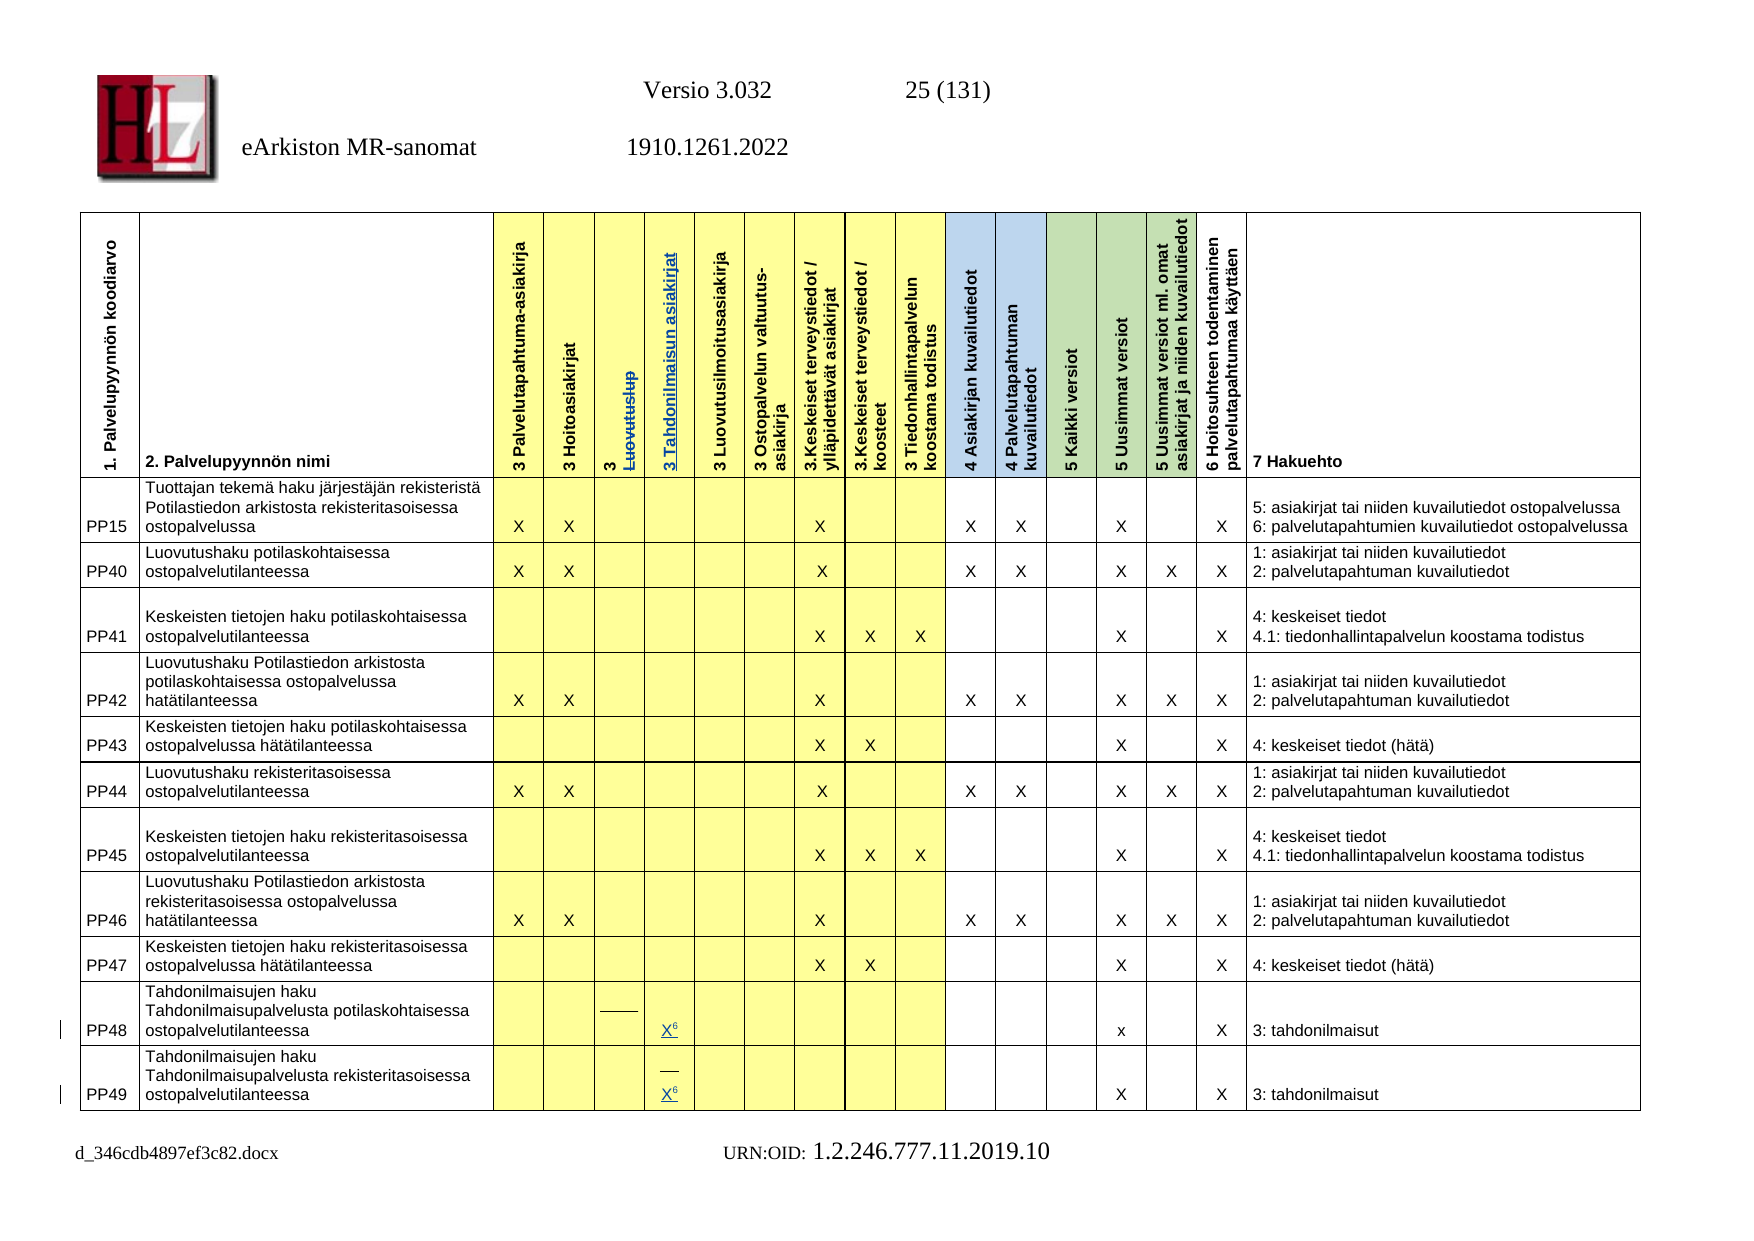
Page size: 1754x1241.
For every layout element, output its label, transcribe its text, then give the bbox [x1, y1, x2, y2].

table_cell X [1097, 653, 1146, 716]
table_cell [996, 937, 1046, 981]
table_cell X [1197, 717, 1246, 761]
table_cell [946, 1046, 995, 1110]
table_cell PP43 [81, 717, 139, 761]
table_header 3 Hoitoasiakirjat [544, 213, 594, 477]
table_cell X [946, 478, 995, 542]
table_cell X [946, 653, 995, 716]
table_cell [494, 808, 543, 871]
table_cell X [1197, 937, 1246, 981]
table_cell [896, 872, 945, 936]
table_cell X [1197, 808, 1246, 871]
table_cell [695, 982, 744, 1045]
table_cell [896, 543, 945, 587]
table_cell X [946, 872, 995, 936]
table_cell X [1147, 763, 1196, 807]
table_cell X [795, 588, 844, 652]
table_cell [1047, 808, 1096, 871]
table_cell [695, 937, 744, 981]
table_cell X [896, 588, 945, 652]
table_cell [695, 872, 744, 936]
table_cell [745, 653, 794, 716]
table_cell [846, 763, 895, 807]
table_header 4 Palvelutapahtuman kuvailutiedot [996, 213, 1046, 477]
table_header 3 Ostopalvelun valtuutus-asiakirja [745, 213, 794, 477]
table_cell 3: tahdonilmaisut [1247, 982, 1640, 1045]
table_cell 1: asiakirjat tai niiden kuvailutiedot 2: palvelutapahtuman kuvailutiedot [1247, 872, 1640, 936]
table_cell X [1097, 808, 1146, 871]
table_header 5 Uusimmat versiot [1097, 213, 1146, 477]
table_cell [645, 763, 694, 807]
table_cell X [1197, 478, 1246, 542]
table_cell PP41 [81, 588, 139, 652]
table_cell 4: keskeiset tiedot 4.1: tiedonhallintapalvelun koostama todistus [1247, 808, 1640, 871]
table_cell [745, 982, 794, 1045]
table_header 5 Kaikki versiot [1047, 213, 1096, 477]
table_header 1. Palvelupyynnön koodiarvo [81, 213, 139, 477]
table_cell X [1147, 872, 1196, 936]
table_cell X [494, 763, 543, 807]
table_cell X [795, 543, 844, 587]
table_cell [846, 872, 895, 936]
table_cell [494, 588, 543, 652]
table_cell [846, 543, 895, 587]
table_cell [896, 478, 945, 542]
table_cell 3: tahdonilmaisut [1247, 1046, 1640, 1110]
table_header 3.Keskeiset terveystiedot / ylläpidettävät asiakirjat [795, 213, 844, 477]
table_header 3 Palvelutapahtuma-asiakirja [494, 213, 543, 477]
table_cell Keskeisten tietojen haku rekisteritasoisessa ostopalvelussa hätätilanteessa [140, 937, 493, 981]
table_cell X [1197, 763, 1246, 807]
table_cell [896, 937, 945, 981]
table_cell PP42 [81, 653, 139, 716]
table_cell [595, 872, 644, 936]
table_cell X [1097, 872, 1146, 936]
table_cell X [1097, 937, 1146, 981]
table_cell [695, 588, 744, 652]
table_cell X [544, 872, 594, 936]
table_header 3.Keskeiset terveystiedot / koosteet [846, 213, 895, 477]
table_cell [645, 588, 694, 652]
table_cell [595, 937, 644, 981]
table_cell [896, 1046, 945, 1110]
table_cell X [846, 937, 895, 981]
table_cell Luovutushaku rekisteritasoisessa ostopalvelutilanteessa [140, 763, 493, 807]
table_cell X [996, 653, 1046, 716]
table_cell [946, 937, 995, 981]
table_cell [745, 478, 794, 542]
table_cell X [494, 543, 543, 587]
table_cell Tahdonilmaisujen haku Tahdonilmaisupalvelusta potilaskohtaisessa ostopalvelutilanteessa [140, 982, 493, 1045]
table_cell [996, 982, 1046, 1045]
table_cell X [996, 543, 1046, 587]
table_cell 4: keskeiset tiedot (hätä) [1247, 937, 1640, 981]
table_cell [494, 937, 543, 981]
table_cell [595, 808, 644, 871]
table_cell [745, 872, 794, 936]
table_header 3 [595, 213, 644, 477]
table_cell [544, 717, 594, 761]
table_cell 1: asiakirjat tai niiden kuvailutiedot 2: palvelutapahtuman kuvailutiedot [1247, 543, 1640, 587]
table_cell Keskeisten tietojen haku potilaskohtaisessa ostopalvelutilanteessa [140, 588, 493, 652]
table_cell Tahdonilmaisujen haku Tahdonilmaisupalvelusta rekisteritasoisessa ostopalvelutilanteessa [140, 1046, 493, 1110]
table_cell PP48 [81, 982, 139, 1045]
table_cell [544, 808, 594, 871]
table_cell [1147, 478, 1196, 542]
table_cell X [795, 717, 844, 761]
table_cell [695, 543, 744, 587]
table_cell [595, 1046, 644, 1110]
table_cell X [544, 543, 594, 587]
table_cell [996, 808, 1046, 871]
table_cell [595, 982, 644, 1045]
table_cell X [1097, 1046, 1146, 1110]
table_cell [846, 653, 895, 716]
table_cell X [795, 937, 844, 981]
table_cell [645, 937, 694, 981]
table_cell PP44 [81, 763, 139, 807]
table_cell X [795, 872, 844, 936]
table_cell Keskeisten tietojen haku rekisteritasoisessa ostopalvelutilanteessa [140, 808, 493, 871]
table_cell X [1197, 872, 1246, 936]
table_cell [946, 717, 995, 761]
table_cell Keskeisten tietojen haku potilaskohtaisessa ostopalvelussa hätätilanteessa [140, 717, 493, 761]
table_cell 4: keskeiset tiedot (hätä) [1247, 717, 1640, 761]
table_cell X [544, 763, 594, 807]
table_header 3 Tiedonhallintapalvelun koostama todistus [896, 213, 945, 477]
table_cell [544, 588, 594, 652]
table_cell X [494, 653, 543, 716]
table_cell [595, 763, 644, 807]
table_cell Luovutushaku Potilastiedon arkistosta potilaskohtaisessa ostopalvelussa hatätilanteessa [140, 653, 493, 716]
table_cell X [946, 543, 995, 587]
table_cell [1047, 937, 1096, 981]
table_cell [494, 982, 543, 1045]
table_cell X [1197, 653, 1246, 716]
table_cell [1147, 717, 1196, 761]
table_cell [996, 717, 1046, 761]
table_cell [494, 1046, 543, 1110]
table_cell [544, 1046, 594, 1110]
table_cell 5: asiakirjat tai niiden kuvailutiedot ostopalvelussa 6: palvelutapahtumien kuvailutiedot ostopalvelussa [1247, 478, 1640, 542]
table_cell [745, 808, 794, 871]
table_cell X [1147, 653, 1196, 716]
table_cell [745, 717, 794, 761]
table_header 6 Hoitosuhteen todentaminen palvelutapahtumaa käyttäen [1197, 213, 1246, 477]
table_cell X [1197, 982, 1246, 1045]
table_cell X [494, 478, 543, 542]
table_cell X [1097, 478, 1146, 542]
table_cell [645, 808, 694, 871]
table_header 5 Uusimmat versiot ml. omat asiakirjat ja niiden kuvailutiedot [1147, 213, 1196, 477]
table_cell X [846, 717, 895, 761]
table_cell [695, 808, 744, 871]
table_cell X [544, 653, 594, 716]
table_cell [645, 872, 694, 936]
table_cell [645, 1046, 694, 1110]
table_cell X [996, 478, 1046, 542]
table_cell PP47 [81, 937, 139, 981]
table_cell Luovutushaku potilaskohtaisessa ostopalvelutilanteessa [140, 543, 493, 587]
table_cell PP40 [81, 543, 139, 587]
table_cell X [846, 588, 895, 652]
picture [97, 75, 220, 183]
table_cell [1047, 982, 1096, 1045]
table_cell [846, 1046, 895, 1110]
table_cell X [795, 653, 844, 716]
table_cell [1047, 588, 1096, 652]
table_cell [795, 982, 844, 1045]
table_cell [745, 763, 794, 807]
table_cell X [795, 763, 844, 807]
table_cell Luovutushaku Potilastiedon arkistosta rekisteritasoisessa ostopalvelussa hatätilanteessa [140, 872, 493, 936]
table_cell X [1197, 543, 1246, 587]
table_cell X [996, 763, 1046, 807]
table_cell [745, 543, 794, 587]
table_cell [544, 982, 594, 1045]
table_cell [595, 653, 644, 716]
table_cell [745, 937, 794, 981]
table_cell PP15 [81, 478, 139, 542]
table_cell [1047, 478, 1096, 542]
table_cell [695, 478, 744, 542]
table_cell X [946, 763, 995, 807]
table_cell [896, 717, 945, 761]
table_cell [645, 982, 694, 1045]
table_cell x [1097, 982, 1146, 1045]
table_cell [645, 543, 694, 587]
table_cell X [1147, 543, 1196, 587]
table_header 2. Palvelupyynnön nimi [140, 213, 493, 477]
table_cell 1: asiakirjat tai niiden kuvailutiedot 2: palvelutapahtuman kuvailutiedot [1247, 653, 1640, 716]
table_cell [1147, 982, 1196, 1045]
table_cell [745, 1046, 794, 1110]
table_cell [946, 982, 995, 1045]
table_cell [1147, 1046, 1196, 1110]
table_cell X [896, 808, 945, 871]
table_cell X [1197, 1046, 1246, 1110]
table_cell Tuottajan tekemä haku järjestäjän rekisteristä Potilastiedon arkistosta rekisteritasoisessa ostopalvelussa [140, 478, 493, 542]
table_cell PP49 [81, 1046, 139, 1110]
table_cell [695, 763, 744, 807]
table_cell [1147, 588, 1196, 652]
table_header 3 Luovutusilmoitusasiakirja [695, 213, 744, 477]
table_cell [1047, 543, 1096, 587]
table_cell [1047, 1046, 1096, 1110]
table_cell [595, 543, 644, 587]
table_cell [595, 717, 644, 761]
table_cell [896, 763, 945, 807]
table_cell X [795, 808, 844, 871]
table_cell PP46 [81, 872, 139, 936]
table_cell X [996, 872, 1046, 936]
table_cell [996, 1046, 1046, 1110]
table_cell [795, 1046, 844, 1110]
table_cell [544, 937, 594, 981]
table_cell X [846, 808, 895, 871]
table_cell [1047, 872, 1096, 936]
table_cell X [494, 872, 543, 936]
table_cell [1147, 808, 1196, 871]
table_cell [1047, 763, 1096, 807]
table_cell [896, 982, 945, 1045]
table_header [645, 213, 694, 477]
table_header 7 Hakuehto [1247, 213, 1640, 477]
table_cell [494, 717, 543, 761]
table_cell 1: asiakirjat tai niiden kuvailutiedot 2: palvelutapahtuman kuvailutiedot [1247, 763, 1640, 807]
table_cell [695, 1046, 744, 1110]
table_cell PP45 [81, 808, 139, 871]
table_cell [996, 588, 1046, 652]
table_cell [595, 478, 644, 542]
table_cell 4: keskeiset tiedot 4.1: tiedonhallintapalvelun koostama todistus [1247, 588, 1640, 652]
table_cell X [1097, 588, 1146, 652]
table_cell [695, 717, 744, 761]
table_cell [846, 478, 895, 542]
table_cell X [1097, 543, 1146, 587]
table_cell [946, 808, 995, 871]
table_cell [1047, 653, 1096, 716]
table_cell X [544, 478, 594, 542]
table_cell [946, 588, 995, 652]
table_cell [745, 588, 794, 652]
table_cell [645, 717, 694, 761]
table_cell [645, 478, 694, 542]
table_cell X [1097, 763, 1146, 807]
table_cell [1047, 717, 1096, 761]
table_cell [846, 982, 895, 1045]
table_header 4 Asiakirjan kuvailutiedot [946, 213, 995, 477]
table_cell X [1097, 717, 1146, 761]
table_cell X [1197, 588, 1246, 652]
table_cell [645, 653, 694, 716]
table_cell [896, 653, 945, 716]
table_cell [595, 588, 644, 652]
table_cell [1147, 937, 1196, 981]
table_cell X [795, 478, 844, 542]
table_cell [695, 653, 744, 716]
